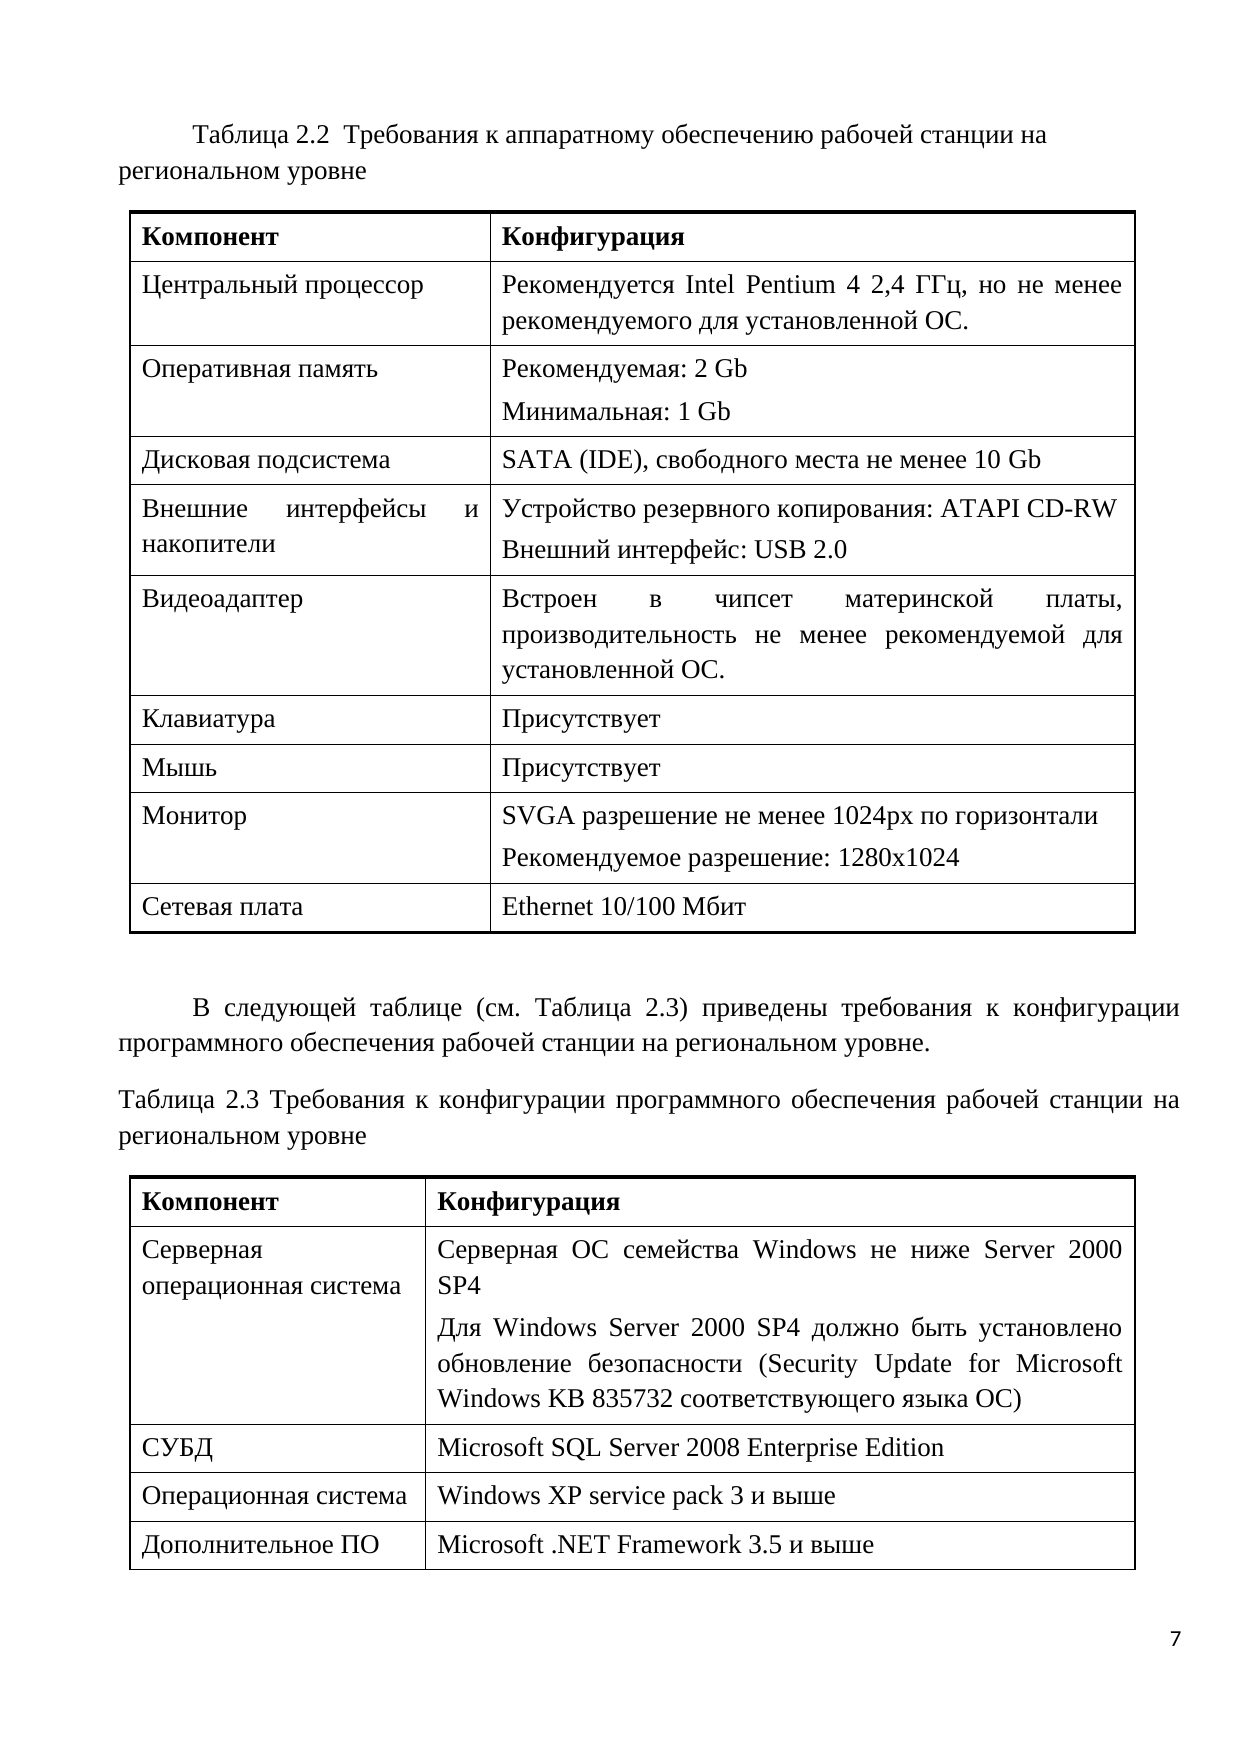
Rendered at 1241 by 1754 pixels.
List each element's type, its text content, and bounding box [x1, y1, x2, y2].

text Таблица 2.3 Требования к конфигурации программного обеспечения рабочей станции на региональном уровне [118, 1083, 1181, 1150]
table_header Конфигурация [426, 1179, 1134, 1226]
table_cell Сетевая плата [131, 884, 490, 931]
table_cell Ethernet 10/100 Мбит [491, 884, 1134, 931]
text В следующей таблице (см. Таблица 2.3) приведены требования к конфигурации программного обеспечения рабочей станции на региональном уровне. [118, 991, 1181, 1058]
table_cell Центральный процессор [131, 262, 490, 345]
table_cell Microsoft .NET Framework 3.5 и выше [426, 1522, 1134, 1569]
table_cell Дисковая подсистема [131, 437, 490, 484]
table_header Компонент [131, 214, 490, 261]
table_cell Дополнительное ПО [131, 1522, 425, 1569]
table_cell Операционная система [131, 1473, 425, 1521]
table_cell Монитор [131, 793, 490, 882]
table_cell Серверная операционная система [131, 1227, 425, 1424]
table_cell Серверная ОС семейства Windows не ниже Server 2000 SP4 Для Windows Server 2000 SP4 должно быть установлено обновление безопасности (Security Update for Microsoft Windows KB 835732 соответствующего языка ОС) [426, 1227, 1134, 1424]
table_cell СУБД [131, 1425, 425, 1472]
table_cell Оперативная память [131, 346, 490, 436]
table_cell Видеоадаптер [131, 576, 490, 695]
table_cell Рекомендуемая: 2 Gb Минимальная: 1 Gb [491, 346, 1134, 436]
table_cell SVGA разрешение не менее 1024px по горизонтали Рекомендуемое разрешение: 1280x1024 [491, 793, 1134, 882]
table_cell Windows XP service pack 3 и выше [426, 1473, 1134, 1521]
table_header Конфигурация [491, 214, 1134, 261]
table_cell Внешние интерфейсы и накопители [131, 485, 490, 575]
table_cell Microsoft SQL Server 2008 Enterprise Edition [426, 1425, 1134, 1472]
table_cell Встроен в чипсет материнской платы, производительность не менее рекомендуемой для установленной ОС. [491, 576, 1134, 695]
table_cell Рекомендуется Intel Pentium 4 2,4 ГГц, но не менее рекомендуемого для установленной ОС. [491, 262, 1134, 345]
text Таблица 2.2 Требования к аппаратному обеспечению рабочей станции на региональном уровне [118, 118, 1181, 185]
table_header Компонент [131, 1179, 425, 1226]
table_cell Присутствует [491, 696, 1134, 743]
table_cell Клавиатура [131, 696, 490, 743]
table_cell Устройство резервного копирования: ATAPI CD-RW Внешний интерфейс: USB 2.0 [491, 485, 1134, 575]
table_cell Присутствует [491, 745, 1134, 792]
table_cell SATA (IDE), свободного места не менее 10 Gb [491, 437, 1134, 484]
table_cell Мышь [131, 745, 490, 792]
